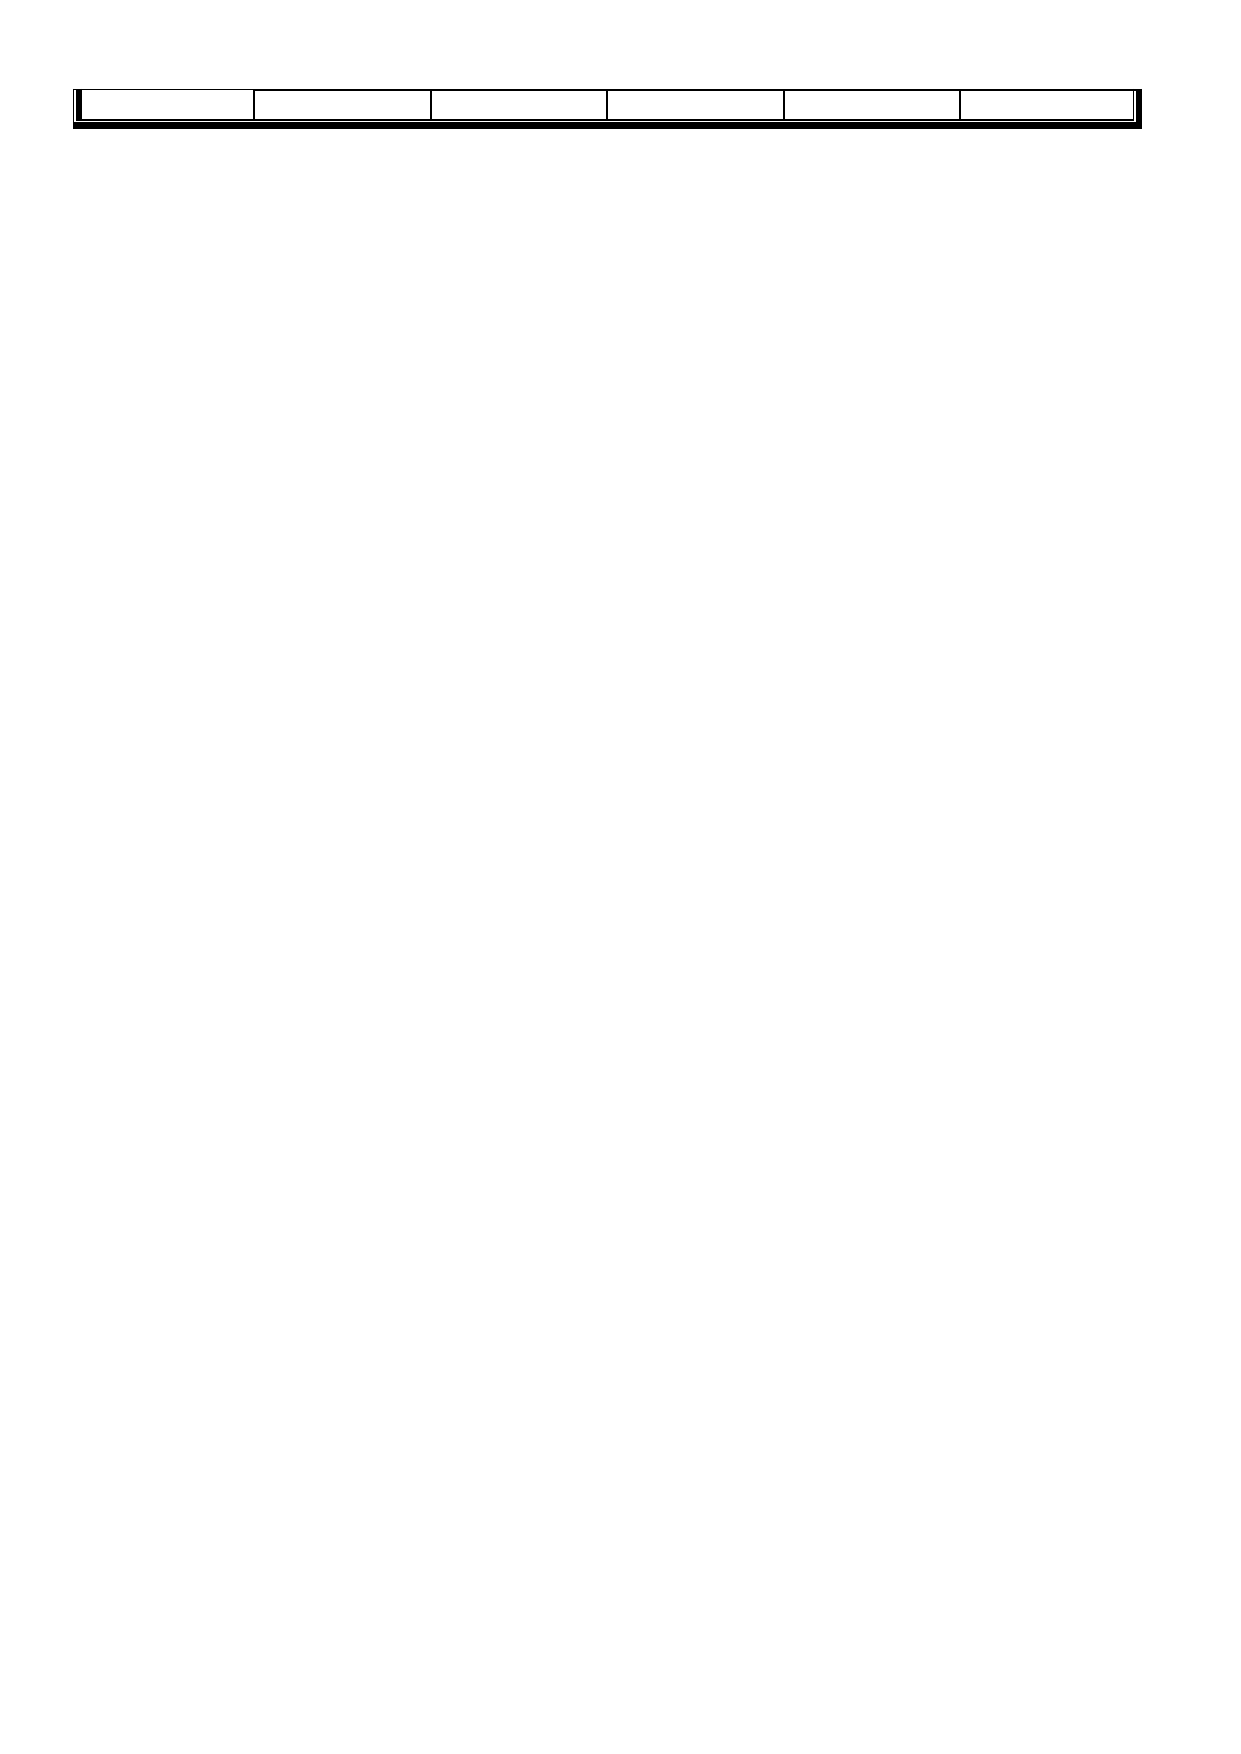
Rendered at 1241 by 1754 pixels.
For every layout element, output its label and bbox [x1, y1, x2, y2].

table_cell [255, 91, 430, 119]
table_cell [432, 91, 606, 119]
table_cell [82, 90, 253, 119]
table_cell [785, 91, 959, 119]
table_cell [608, 91, 783, 119]
table_cell [961, 91, 1133, 119]
